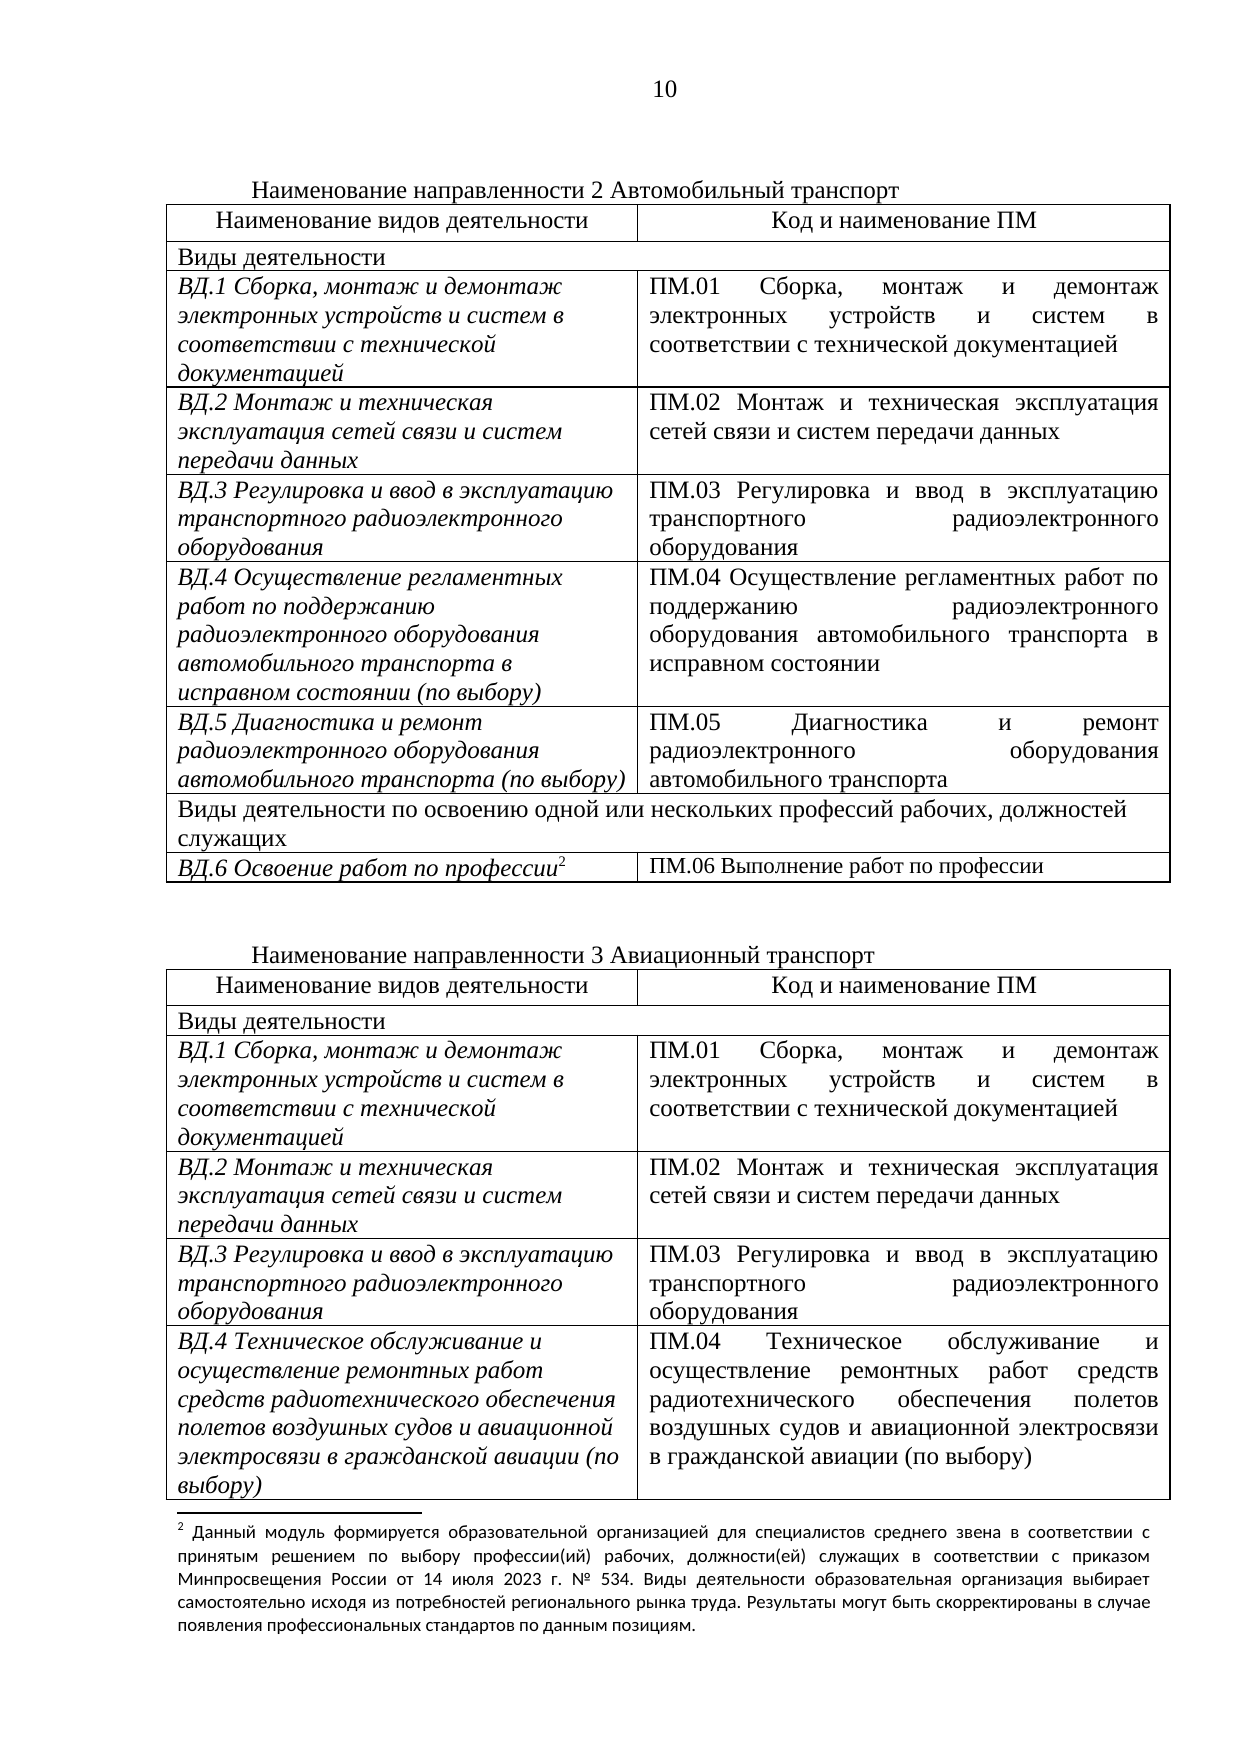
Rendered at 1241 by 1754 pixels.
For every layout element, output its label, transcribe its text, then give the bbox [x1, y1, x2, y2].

table_cell ВД.6 Освоение работ по профессии [167, 853, 637, 881]
table_cell ПМ.04 Осуществление регламентных работ по поддержанию радиоэлектронного оборудования автомобильного транспорта в исправном состоянии [638, 562, 1169, 706]
table_header Код и наименование ПМ [638, 970, 1169, 1005]
table_cell ВД.4 Техническое обслуживание и осуществление ремонтных работ средств радиотехнического обеспечения полетов воздушных судов и авиационной электросвязи в гражданской авиации (по выбору) [167, 1326, 637, 1499]
table_cell ВД.3 Регулировка и ввод в эксплуатацию транспортного радиоэлектронного оборудования [167, 475, 637, 561]
text Наименование направленности 2 Автомобильный транспорт [177, 176, 1152, 204]
table_cell ПМ.01 Сборка, монтаж и демонтаж электронных устройств и систем в соответствии с технической документацией [638, 1036, 1169, 1151]
table_cell ВД.2 Монтаж и техническая эксплуатация сетей связи и систем передачи данных [167, 388, 637, 474]
table_cell ВД.3 Регулировка и ввод в эксплуатацию транспортного радиоэлектронного оборудования [167, 1239, 637, 1325]
table_cell Виды деятельности [167, 242, 1169, 270]
table_cell ПМ.06 Выполнение работ по профессии [638, 853, 1169, 881]
table_cell ПМ.05 Диагностика и ремонт радиоэлектронного оборудования автомобильного транспорта [638, 707, 1169, 793]
table_cell Виды деятельности по освоению одной или нескольких профессий рабочих, должностей служащих [167, 794, 1169, 852]
table_cell ПМ.02 Монтаж и техническая эксплуатация сетей связи и систем передачи данных [638, 1152, 1169, 1238]
table_cell ПМ.03 Регулировка и ввод в эксплуатацию транспортного радиоэлектронного оборудования [638, 475, 1169, 561]
table_cell ПМ.03 Регулировка и ввод в эксплуатацию транспортного радиоэлектронного оборудования [638, 1239, 1169, 1325]
text Наименование направленности 3 Авиационный транспорт [177, 940, 1152, 969]
table_header Наименование видов деятельности [167, 970, 637, 1005]
table_cell ПМ.04 Техническое обслуживание и осуществление ремонтных работ средств радиотехнического обеспечения полетов воздушных судов и авиационной электросвязи в гражданской авиации (по выбору) [638, 1326, 1169, 1499]
table_cell ПМ.02 Монтаж и техническая эксплуатация сетей связи и систем передачи данных [638, 388, 1169, 474]
table_cell ВД.1 Сборка, монтаж и демонтаж электронных устройств и систем в соответствии с технической документацией [167, 271, 637, 386]
table_cell ВД.4 Осуществление регламентных работ по поддержанию радиоэлектронного оборудования автомобильного транспорта в исправном состоянии (по выбору) [167, 562, 637, 706]
table_cell ВД.1 Сборка, монтаж и демонтаж электронных устройств и систем в соответствии с технической документацией [167, 1036, 637, 1151]
table_cell ВД.2 Монтаж и техническая эксплуатация сетей связи и систем передачи данных [167, 1152, 637, 1238]
table_cell ПМ.01 Сборка, монтаж и демонтаж электронных устройств и систем в соответствии с технической документацией [638, 271, 1169, 386]
table_header Наименование видов деятельности [167, 205, 637, 241]
table_cell ВД.5 Диагностика и ремонт радиоэлектронного оборудования автомобильного транспорта (по выбору) [167, 707, 637, 793]
table_header Код и наименование ПМ [638, 205, 1169, 241]
table_cell Виды деятельности [167, 1006, 1169, 1034]
